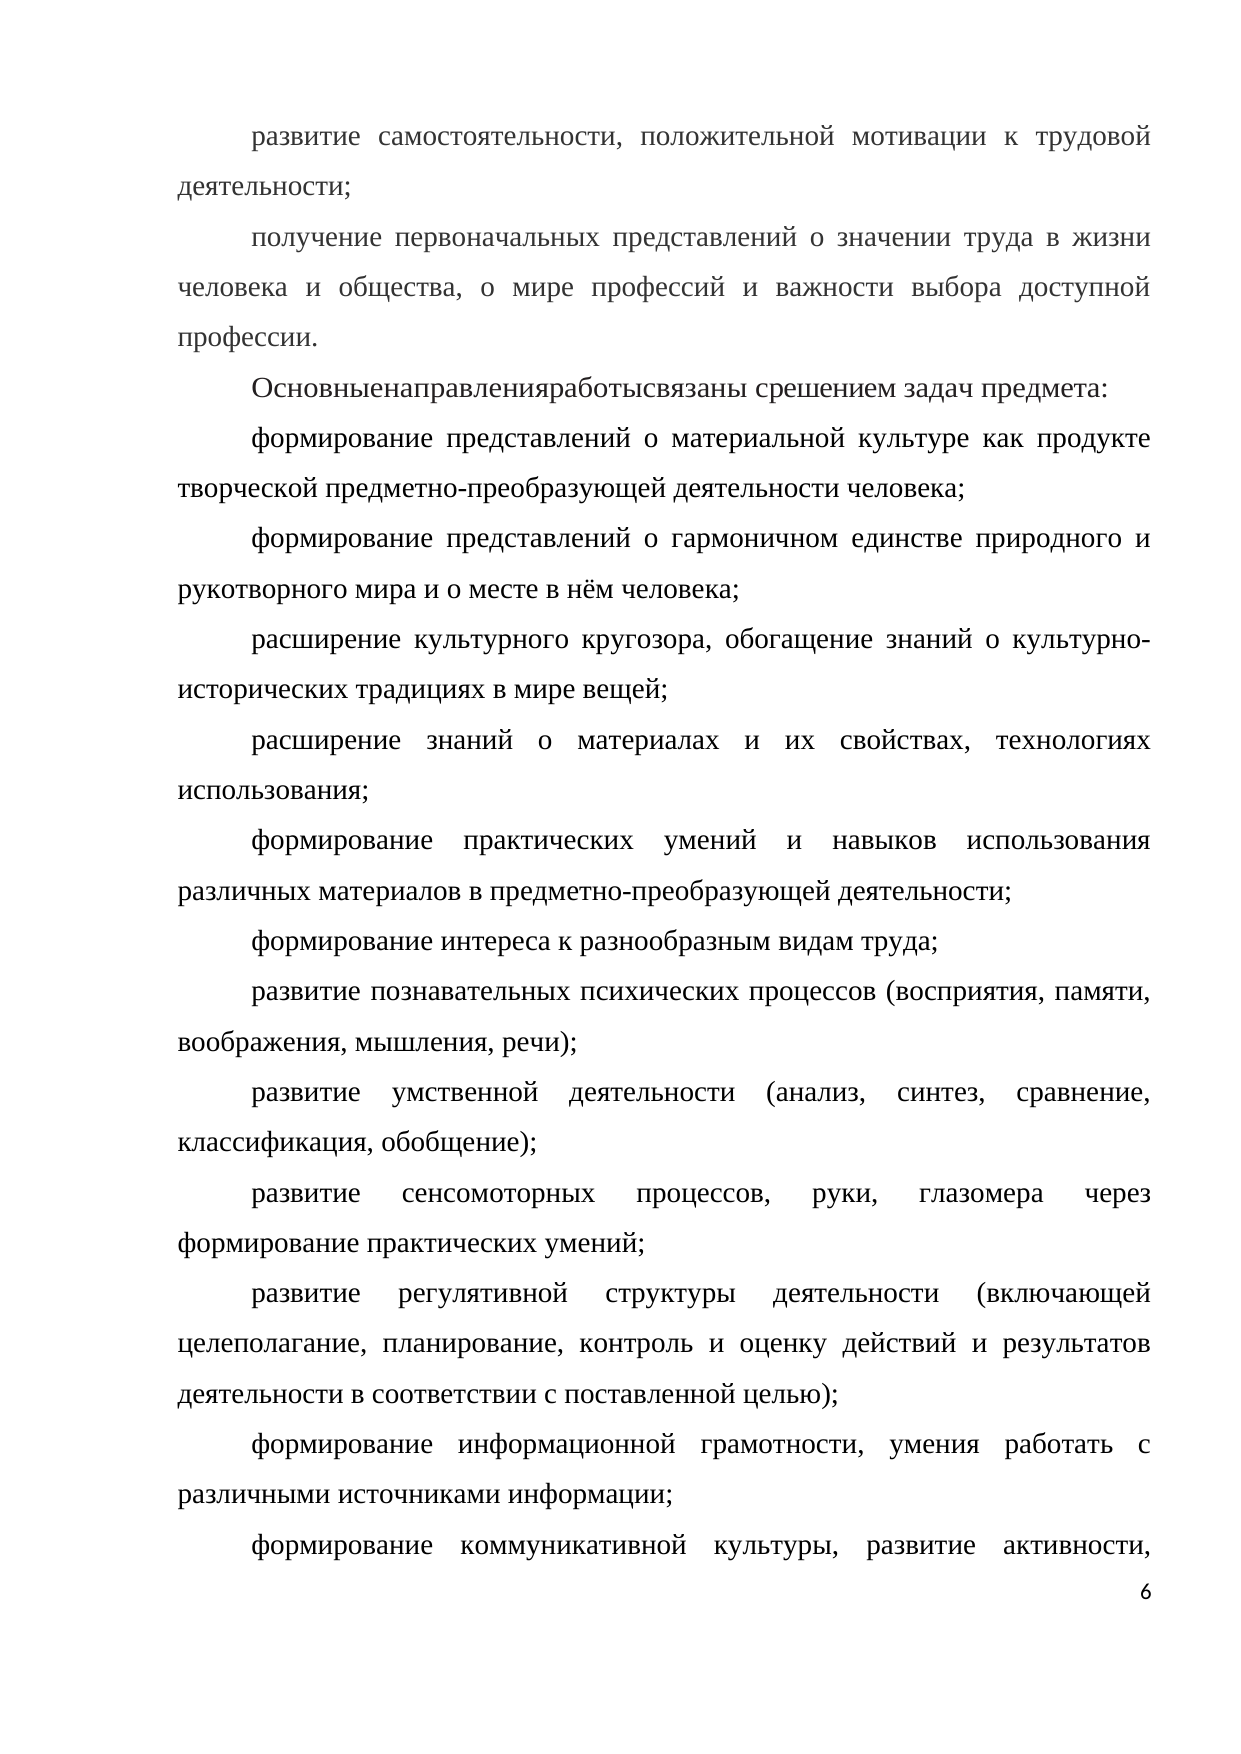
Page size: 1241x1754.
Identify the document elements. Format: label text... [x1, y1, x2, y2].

text Основныенаправленияработысвязаны срешением задач предмета: [177, 370, 1152, 403]
text получение первоначальных представлений о значении труда в жизни человека и общества, о мире профессий и важности выбора доступной профессии. [177, 219, 1152, 269]
text формирование интереса к разнообразным видам труда; [177, 923, 1152, 957]
text расширение культурного кругозора, обогащение знаний о культурно-исторических традициях в мире вещей; [177, 621, 1152, 705]
text развитие регулятивной структуры деятельности (включающей целеполагание, планирование, контроль и оценку действий и результатов деятельности в соответствии с поставленной целью); [177, 1275, 1152, 1409]
text развитие познавательных психических процессов (восприятия, памяти, воображения, мышления, речи); [177, 973, 1152, 1057]
text расширение знаний о материалах и их свойствах, технологиях использования; [177, 722, 1152, 806]
text формирование информационной грамотности, умения работать с различными источниками информации; [177, 1426, 1152, 1510]
text развитие самостоятельности, положительной мотивации к трудовой деятельности; [177, 118, 1152, 202]
text получение первоначальных представлений о значении труда в жизни человека и общества, о мире профессий и важности выбора доступной профессии. [177, 303, 1152, 353]
text развитие сенсомоторных процессов, руки, глазомера через формирование практических умений; [177, 1175, 1152, 1258]
text формирование практических умений и навыков использования различных материалов в предметно-преобразующей деятельности; [177, 822, 1152, 906]
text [177, 1527, 1152, 1560]
text формирование представлений о материальной культуре как продукте творческой предметно-преобразующей деятельности человека; [177, 420, 1152, 504]
text развитие умственной деятельности (анализ, синтез, сравнение, классификация, обобщение); [177, 1074, 1152, 1158]
text формирование представлений о гармоничном единстве природного и рукотворного мира и о месте в нём человека; [177, 521, 1152, 604]
